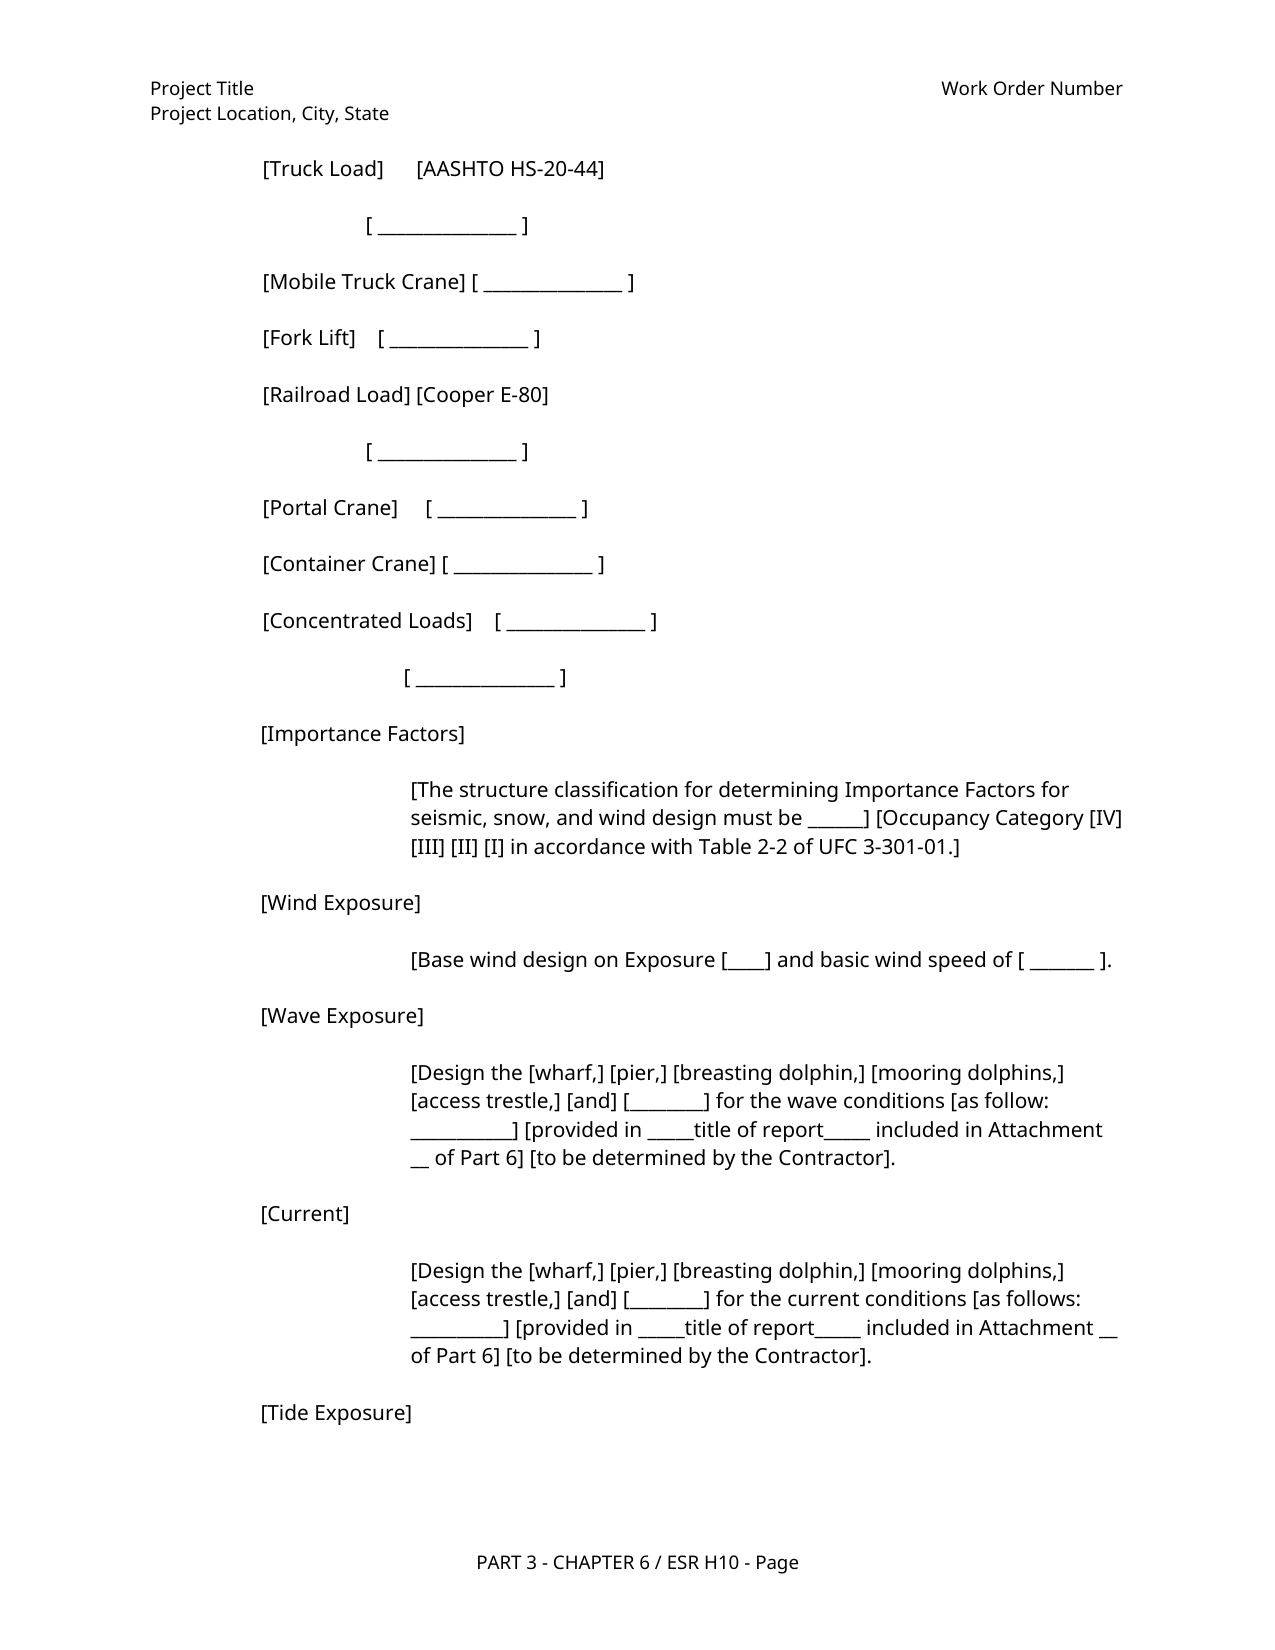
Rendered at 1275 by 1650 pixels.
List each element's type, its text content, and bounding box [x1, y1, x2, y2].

text [Wave Exposure] [260, 1001, 1125, 1058]
text [Railroad Load] [Cooper E-80] [150, 380, 1125, 436]
text [ _______________ ] [150, 662, 1125, 719]
text [ _______________ ] [150, 211, 1125, 267]
text [Current] [260, 1199, 1125, 1256]
text [Design the [wharf,] [pier,] [breasting dolphin,] [mooring dolphins,] [access trestle,] [and] [________] for the current conditions [as follows: __________] [provided in _____title of report_____ included in Attachment __ of Part 6] [to be determined by the Contractor]. [410, 1256, 1125, 1398]
text [Wind Exposure] [260, 888, 1125, 945]
text [The structure classification for determining Importance Factors for seismic, snow, and wind design must be ______] [Occupancy Category [IV] [III] [II] [I] in accordance with Table 2-2 of UFC 3-301-01.] [410, 775, 1125, 888]
text [Portal Crane] [ _______________ ] [150, 493, 1125, 549]
text [Mobile Truck Crane] [ _______________ ] [150, 267, 1125, 323]
text [Fork Lift] [ _______________ ] [150, 323, 1125, 380]
text [Concentrated Loads] [ _______________ ] [150, 606, 1125, 662]
text [ _______________ ] [150, 436, 1125, 493]
text [Base wind design on Exposure [____] and basic wind speed of [ _______ ]. [410, 945, 1125, 1001]
text [Design the [wharf,] [pier,] [breasting dolphin,] [mooring dolphins,] [access trestle,] [and] [________] for the wave conditions [as follow: ___________] [provided in _____title of report_____ included in Attachment __ of Part 6] [to be determined by the Contractor]. [410, 1058, 1125, 1199]
text [Importance Factors] [260, 719, 1125, 775]
text [Tide Exposure] [260, 1398, 1125, 1454]
text [Truck Load] [AASHTO HS-20-44] [150, 154, 1125, 211]
text [Container Crane] [ _______________ ] [150, 549, 1125, 606]
